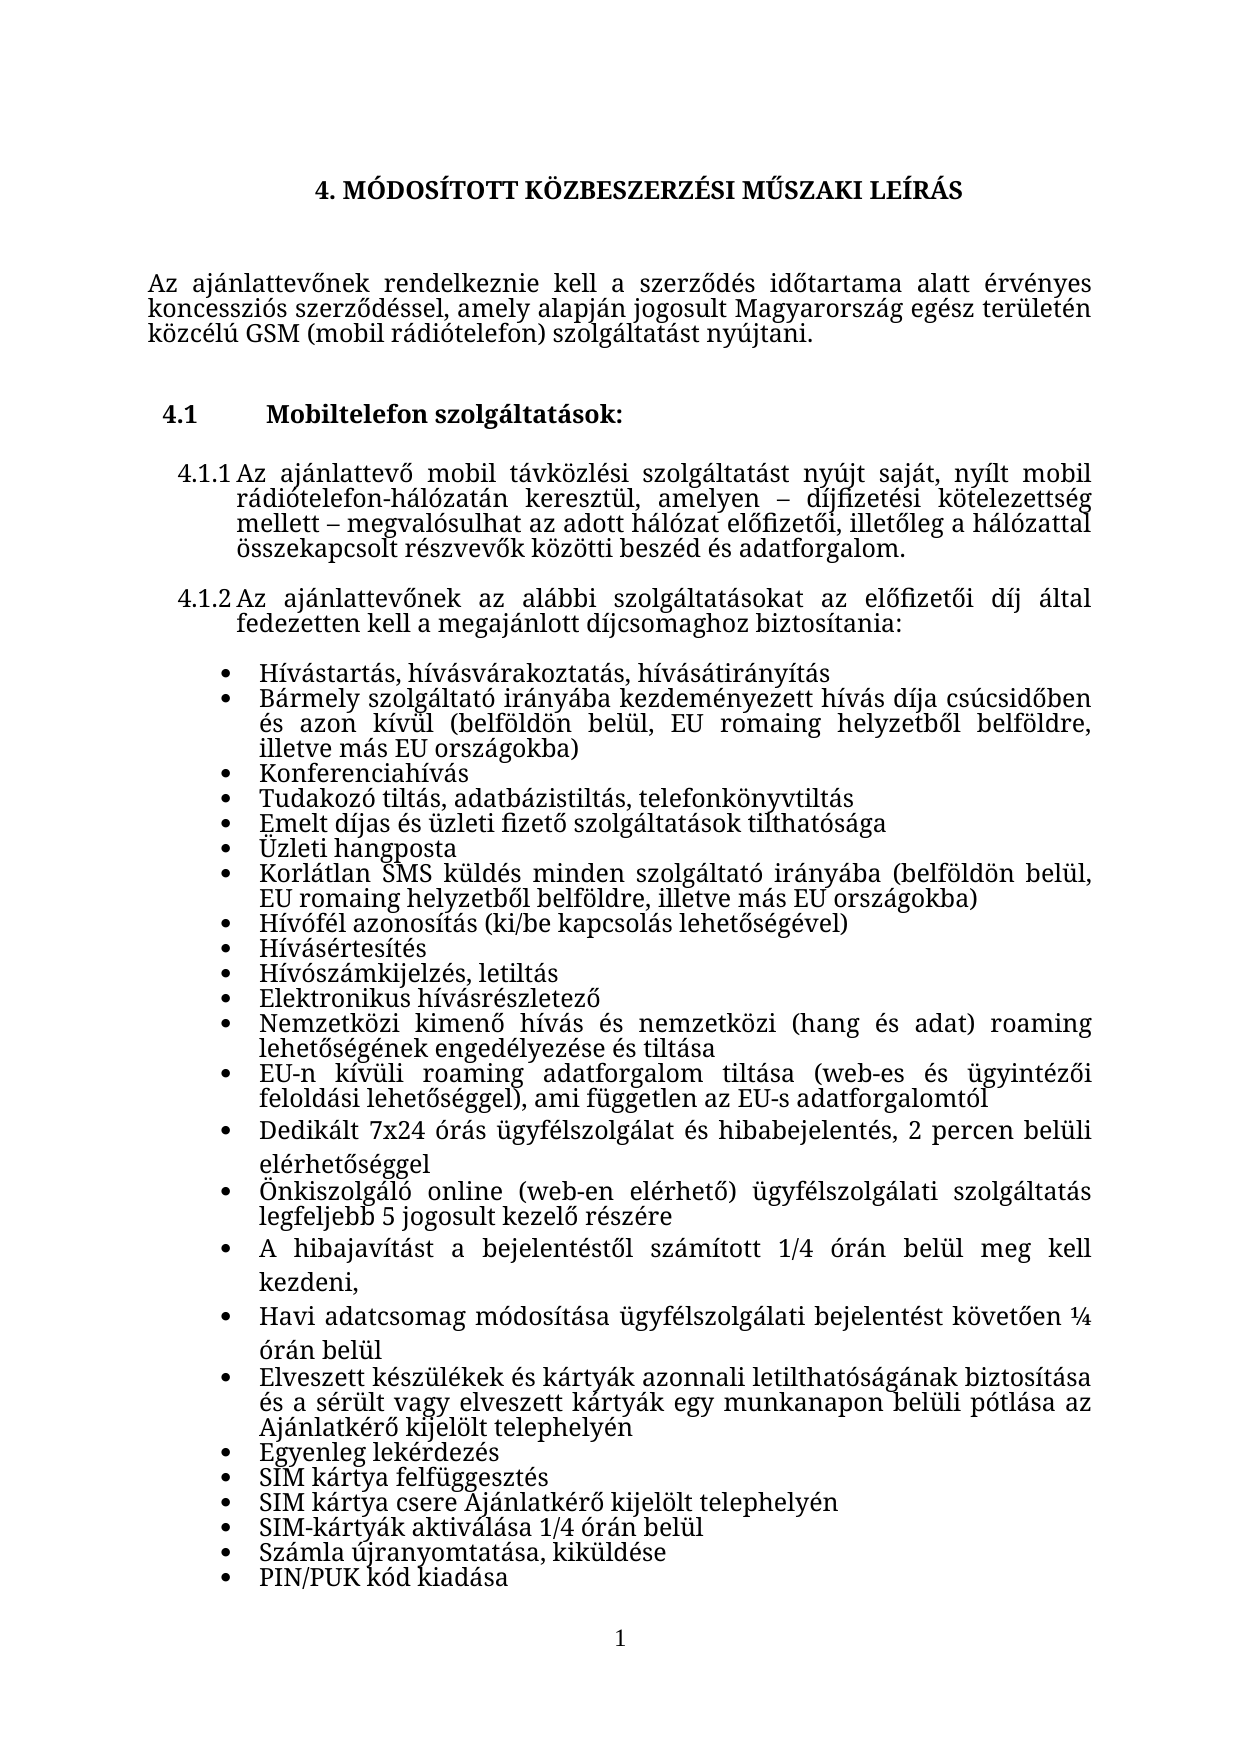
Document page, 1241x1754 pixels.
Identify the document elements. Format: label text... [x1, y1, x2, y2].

list Hívófél azonosítás (ki/be kapcsolás lehetőségével) [221, 912, 1093, 937]
list Elveszett készülékek és kártyák azonnali letilthatóságának biztosítása és a sérült vagy elveszett kártyák egy munkanapon belüli pótlása az Ajánlatkérő kijelölt telephelyén [221, 1367, 1093, 1442]
list Önkiszolgáló online (web-en elérhető) ügyfélszolgálati szolgáltatás legfeljebb 5 jogosult kezelő részére [221, 1180, 1093, 1230]
list PIN/PUK kód kiadása [221, 1567, 1093, 1592]
list SIM-kártyák aktiválása 1/4 órán belül [221, 1517, 1093, 1542]
list SIM kártya csere Ajánlatkérő kijelölt telephelyén [221, 1492, 1093, 1517]
list Az ajánlattevőnek az alábbi szolgáltatásokat az előfizetői díj által fedezetten kell a megajánlott díjcsomaghoz biztosítania: [177, 587, 1093, 637]
subtitle Mobiltelefon szolgáltatások: [162, 397, 1093, 431]
list Hívásértesítés [221, 937, 1093, 962]
list Havi adatcsomag módosítása ügyfélszolgálati bejelentést követően ¼ órán belül [221, 1298, 1093, 1367]
list Üzleti hangposta [221, 837, 1093, 862]
list SIM kártya felfüggesztés [221, 1467, 1093, 1492]
list Hívástartás, hívásvárakoztatás, hívásátirányítás [221, 662, 1093, 687]
text Az ajánlattevőnek rendelkeznie kell a szerződés időtartama alatt érvényes koncessziós szerződéssel, amely alapján jogosult Magyarország egész területén közcélú GSM (mobil rádiótelefon) szolgáltatást nyújtani. [148, 272, 1093, 347]
list Dedikált 7x24 órás ügyfélszolgálat és hibabejelentés, 2 percen belüli elérhetőséggel [221, 1112, 1093, 1180]
list Elektronikus hívásrészletező [221, 987, 1093, 1012]
list Konferenciahívás [221, 762, 1093, 787]
list Emelt díjas és üzleti fizető szolgáltatások tilthatósága [221, 812, 1093, 837]
list Bármely szolgáltató irányába kezdeményezett hívás díja csúcsidőben és azon kívül (belföldön belül, EU romaing helyzetből belföldre, illetve más EU országokba) [221, 687, 1093, 762]
list Az ajánlattevő mobil távközlési szolgáltatást nyújt saját, nyílt mobil rádiótelefon-hálózatán keresztül, amelyen – díjfizetési kötelezettség mellett – megvalósulhat az adott hálózat előfizetői, illetőleg a hálózattal összekapcsolt részvevők közötti beszéd és adatforgalom. [177, 462, 1093, 562]
list Tudakozó tiltás, adatbázistiltás, telefonkönyvtiltás [221, 787, 1093, 812]
list Egyenleg lekérdezés [221, 1442, 1093, 1467]
list A hibajavítást a bejelentéstől számított 1/4 órán belül meg kell kezdeni, [221, 1230, 1093, 1298]
list Nemzetközi kimenő hívás és nemzetközi (hang és adat) roaming lehetőségének engedélyezése és tiltása [221, 1012, 1093, 1062]
subtitle 4. MÓDOSÍTOTT KÖZBESZERZÉSI MŰSZAKI LEÍRÁS [185, 173, 1093, 207]
list Hívószámkijelzés, letiltás [221, 962, 1093, 987]
list Számla újranyomtatása, kiküldése [221, 1542, 1093, 1567]
list Korlátlan SMS küldés minden szolgáltató irányába (belföldön belül, EU romaing helyzetből belföldre, illetve más EU országokba) [221, 862, 1093, 912]
list EU-n kívüli roaming adatforgalom tiltása (web-es és ügyintézői feloldási lehetőséggel), ami független az EU-s adatforgalomtól [221, 1062, 1093, 1112]
